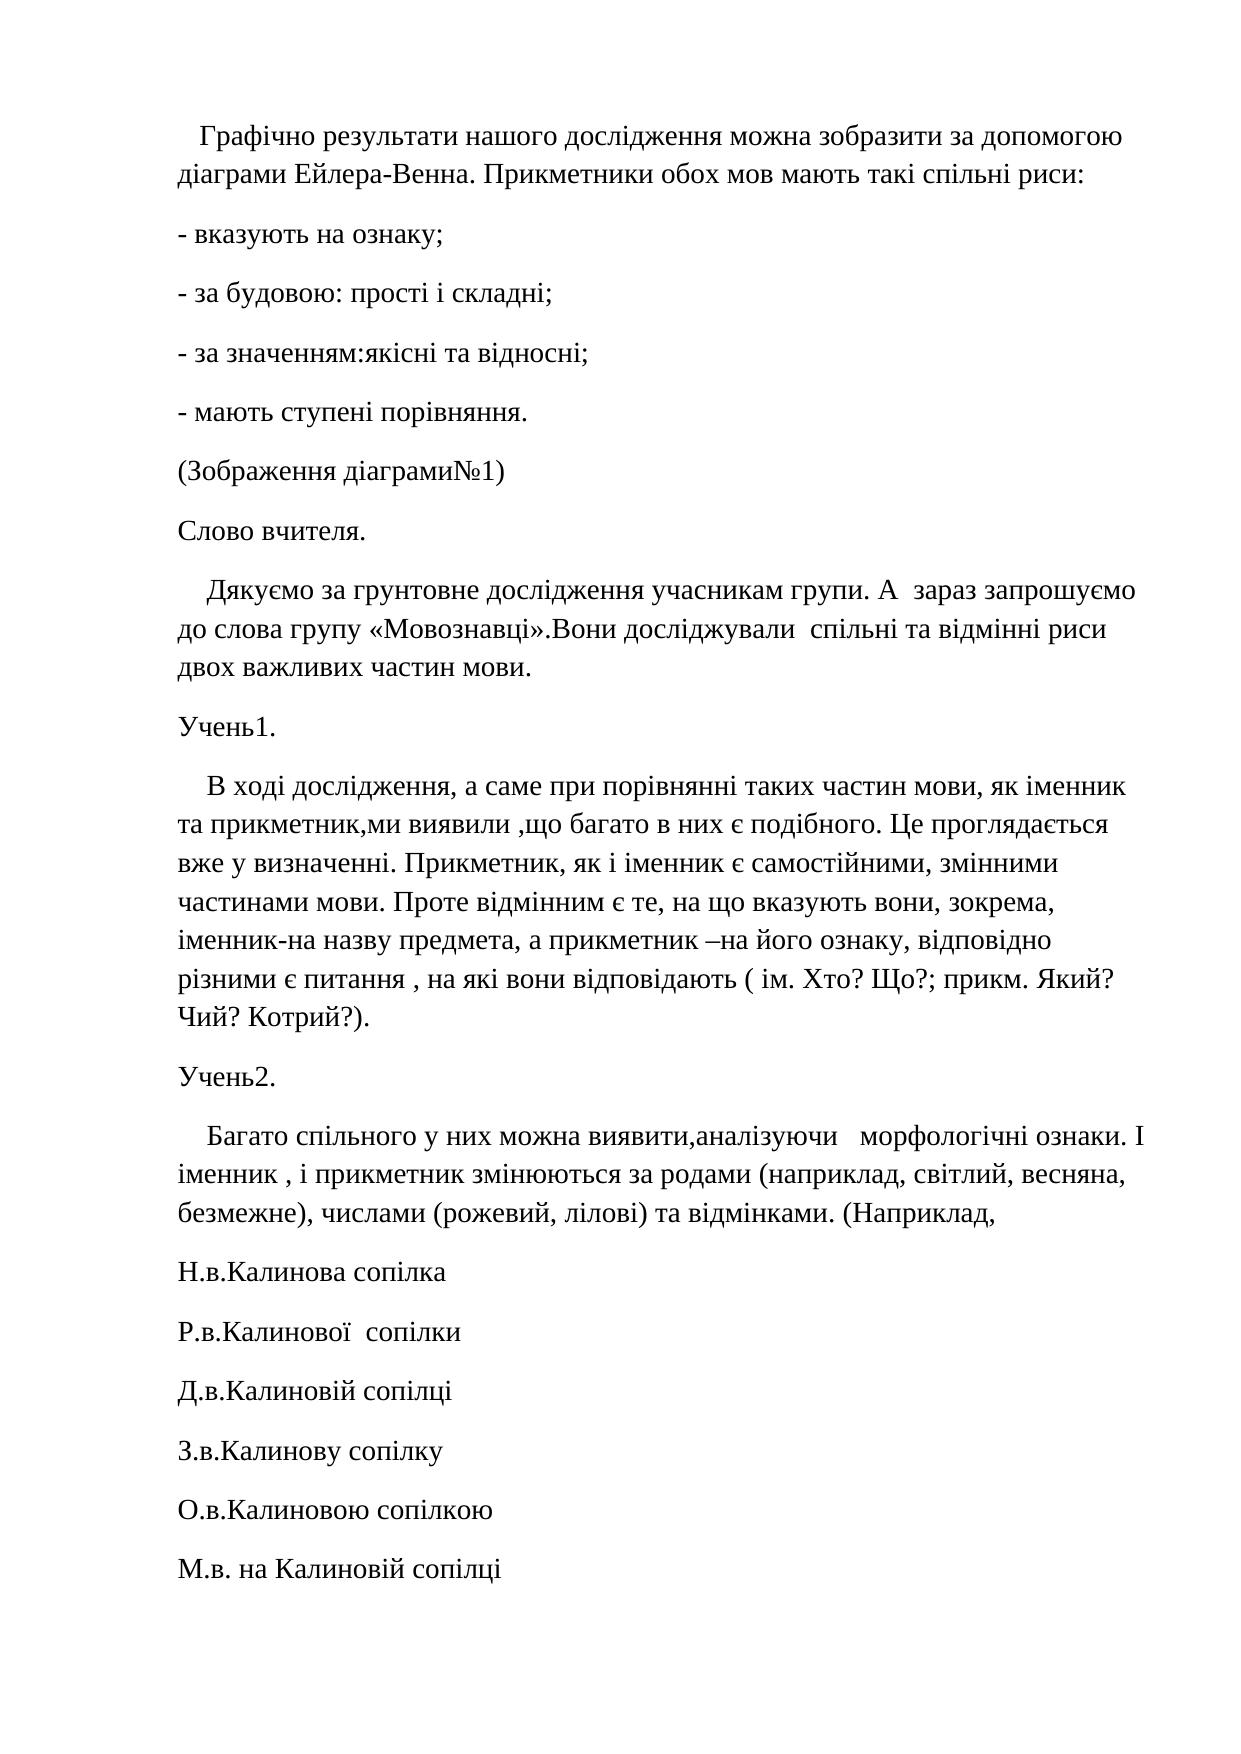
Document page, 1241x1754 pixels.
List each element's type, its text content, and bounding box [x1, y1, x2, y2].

text (Зображення діаграми№1) [177, 453, 1152, 487]
text Н.в.Калинова сопілка [177, 1254, 1152, 1288]
text Д.в.Калиновій сопілці [177, 1373, 1152, 1407]
text О.в.Калиновою сопілкою [177, 1492, 1152, 1526]
text Графічно результати нашого дослідження можна зобразити за допомогою діаграми Ейлера-Венна. Прикметники обох мов мають такі спільні риси: [177, 118, 1152, 190]
text - вказують на ознаку; [177, 216, 1152, 249]
text Учень1. [177, 709, 1152, 742]
text Р.в.Калинової сопілки [177, 1314, 1152, 1347]
text Слово вчителя. [177, 513, 1152, 546]
text Багато спільного у них можна виявити,аналізуючи морфологічні ознаки. І іменник , і прикметник змінюються за родами (наприклад, світлий, весняна, безмежне), числами (рожевий, лілові) та відмінками. (Наприклад, [177, 1118, 1152, 1229]
text - за значенням:якісні та відносні; [177, 335, 1152, 368]
text З.в.Калинову сопілку [177, 1433, 1152, 1466]
text - за будовою: прості і складні; [177, 275, 1152, 309]
text В ході дослідження, а саме при порівнянні таких частин мови, як іменник та прикметник,ми виявили ,що багато в них є подібного. Це проглядається вже у визначенні. Прикметник, як і іменник є самостійними, змінними частинами мови. Проте відмінним є те, на що вказують вони, зокрема, іменник-на назву предмета, а прикметник –на його ознаку, відповідно різними є питання , на які вони відповідають ( ім. Хто? Що?; прикм. Який? Чий? Котрий?). [177, 768, 1152, 1033]
text - мають ступені порівняння. [177, 394, 1152, 428]
text М.в. на Калиновій сопілці [177, 1551, 1152, 1585]
text Дякуємо за грунтовне дослідження учасникам групи. А зараз запрошуємо до слова групу «Мовознавці».Вони досліджували спільні та відмінні риси двох важливих частин мови. [177, 572, 1152, 683]
text Учень2. [177, 1059, 1152, 1092]
